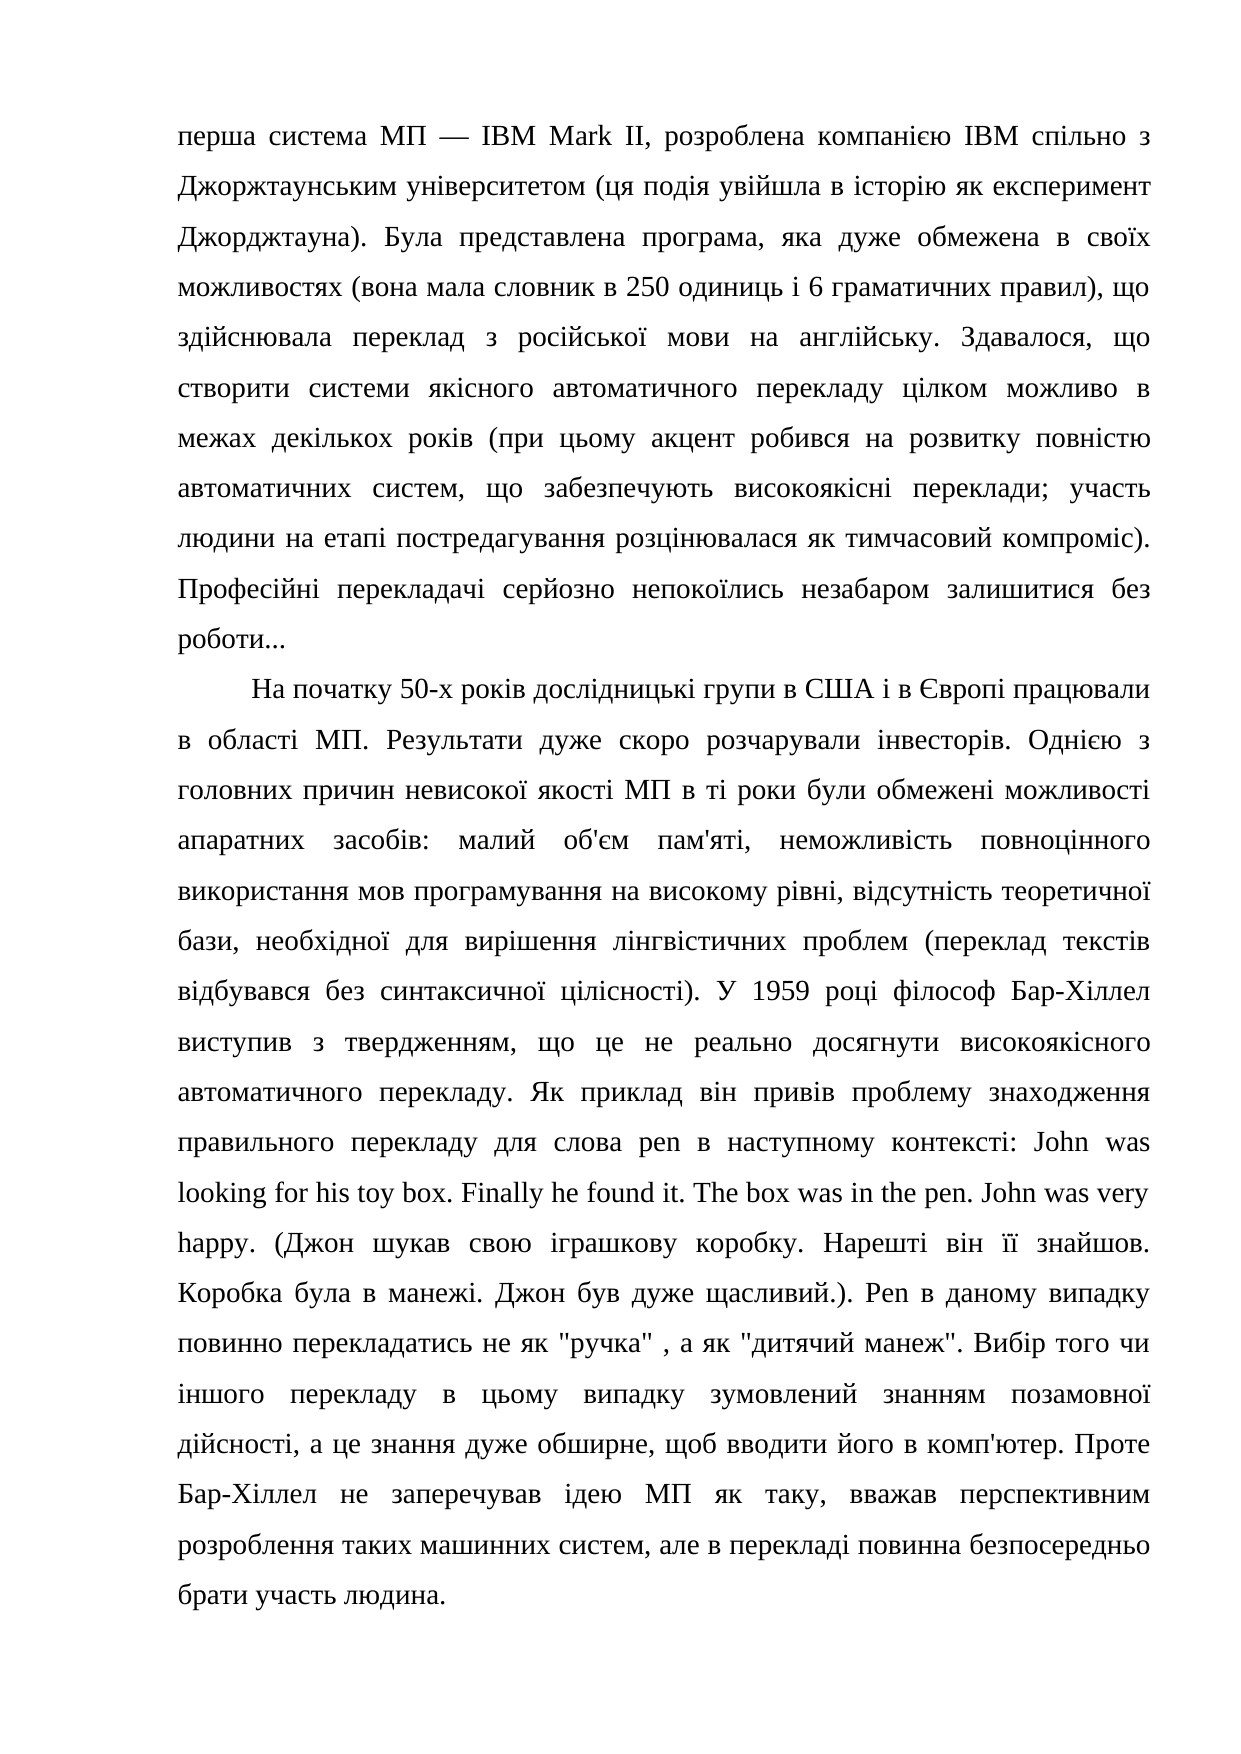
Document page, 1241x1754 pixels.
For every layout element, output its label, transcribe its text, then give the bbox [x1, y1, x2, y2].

text На початку 50-х років дослідницькі групи в США і в Європі працювали в області МП. Результати дуже скоро розчарували інвесторів. Однією з головних причин невисокої якості МП в ті роки були обмежені можливості апаратних засобів: малий об'єм пам'яті, неможливість повноцінного використання мов програмування на високому рівні, відсутність теоретичної бази, необхідної для вирішення лінгвістичних проблем (переклад текстів відбувався без синтаксичної цілісності). У 1959 році філософ Бар-Хіллел виступив з твердженням, що це не реально досягнути високоякісного автоматичного перекладу. Як приклад він привів проблему знаходження правильного перекладу для слова pen в наступному контексті: John was looking for his toy box. Finally he found it. The box was in the pen. John was very happy. (Джон шукав свою іграшкову коробку. Нарешті він її знайшов. Коробка була в манежі. Джон був дуже щасливий.). Pen в даному випадку повинно перекладатись не як "ручка" , а як "дитячий манеж". Вибір того чи іншого перекладу в цьому випадку зумовлений знанням позамовної дійсності, а це знання дуже обширне, щоб вводити його в комп'ютер. Проте Бар-Хіллел не заперечував ідею МП як таку, вважав перспективним розроблення таких машинних систем, але в перекладі повинна безпосередньо брати участь людина. [177, 672, 1152, 1611]
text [177, 118, 1152, 655]
